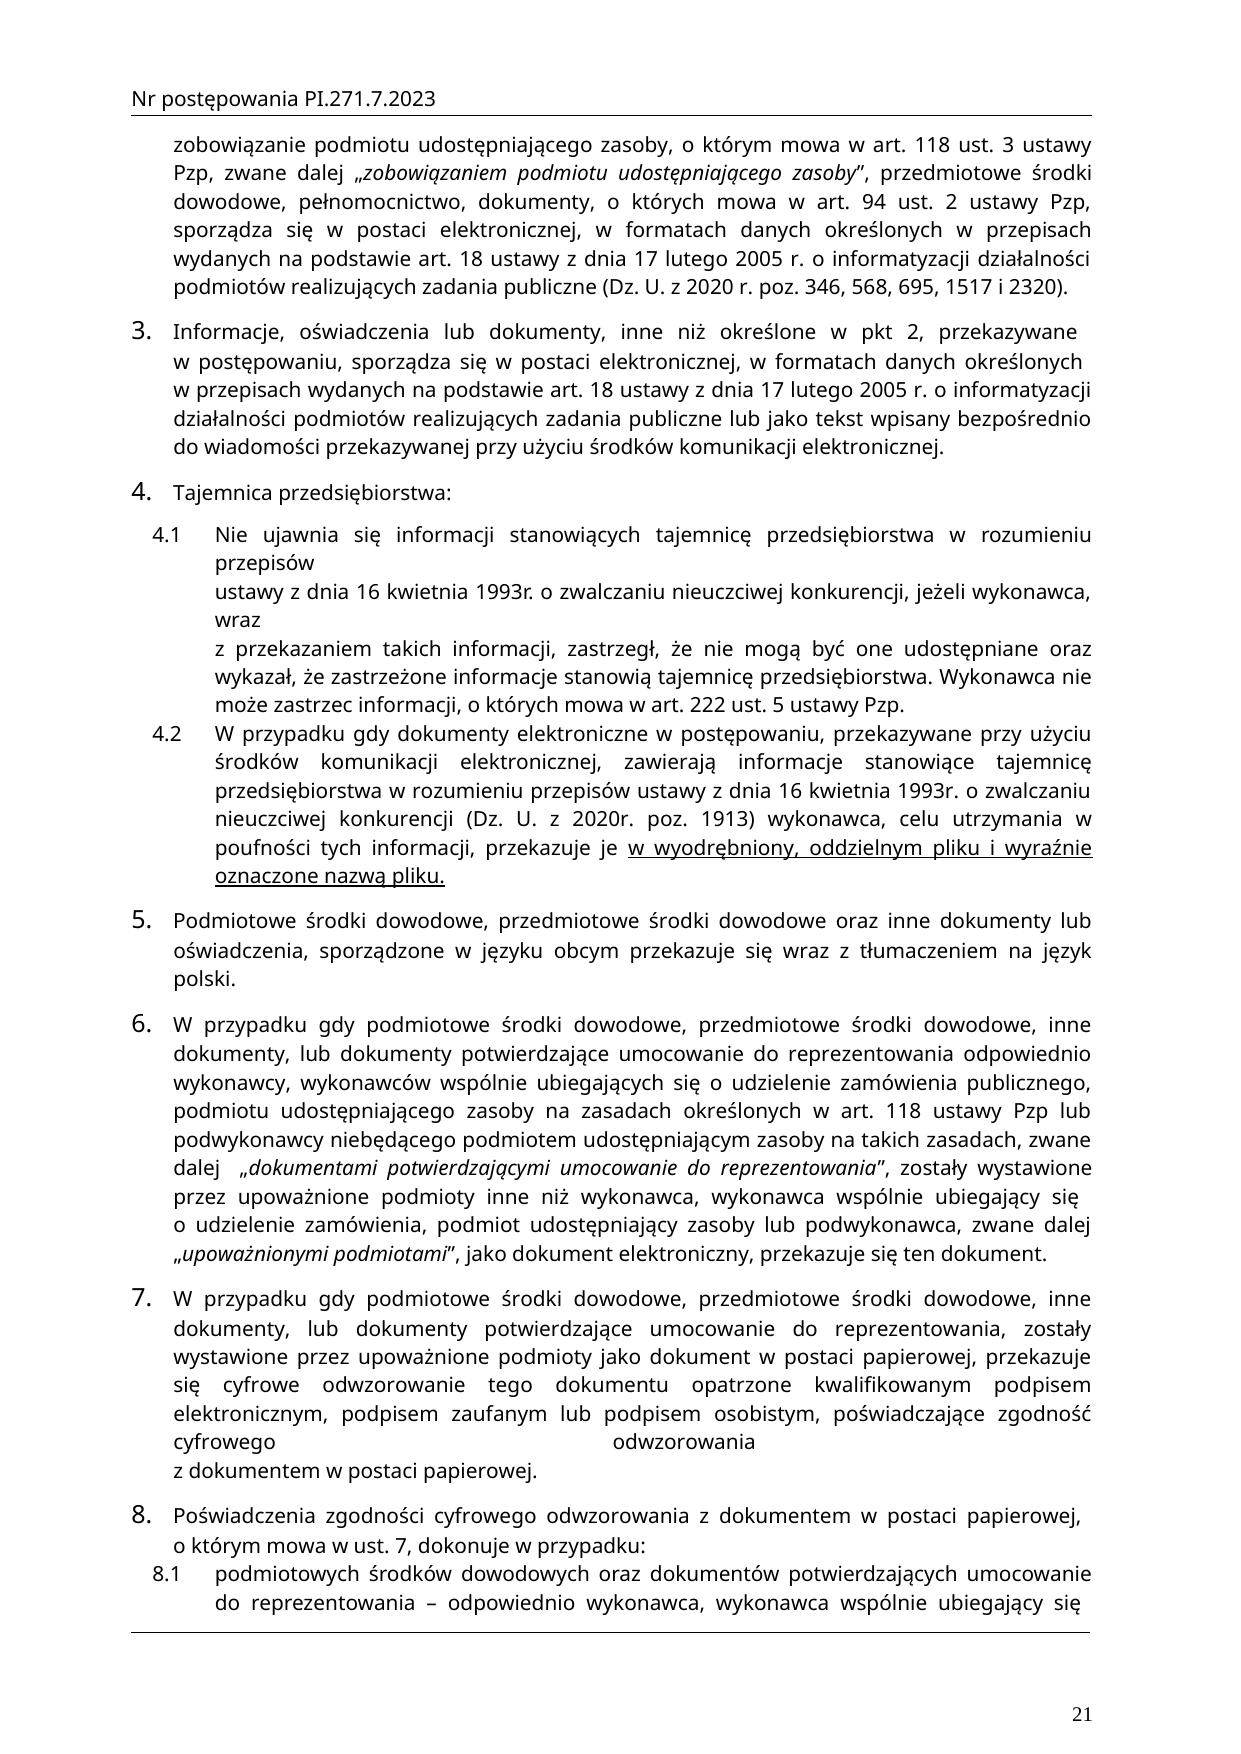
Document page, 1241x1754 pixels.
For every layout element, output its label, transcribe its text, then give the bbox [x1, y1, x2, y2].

list Informacje, oświadczenia lub dokumenty, inne niż określone w pkt 2, przekazywane w postępowaniu, sporządza się w postaci elektronicznej, w formatach danych określonych w przepisach wydanych na podstawie art. 18 ustawy z dnia 17 lutego 2005 r. o informatyzacji działalności podmiotów realizujących zadania publiczne lub jako tekst wpisany bezpośrednio do wiadomości przekazywanej przy użyciu środków komunikacji elektronicznej. [131, 313, 1092, 461]
list W przypadku gdy dokumenty elektroniczne w postępowaniu, przekazywane przy użyciu środków komunikacji elektronicznej, zawierają informacje stanowiące tajemnicę przedsiębiorstwa w rozumieniu przepisów ustawy z dnia 16 kwietnia 1993r. o zwalczaniu nieuczciwej konkurencji (Dz. U. z 2020r. poz. 1913) wykonawca, celu utrzymania w poufności tych informacji, przekazuje je w wyodrębniony, oddzielnym pliku i wyraźnie oznaczone nazwą pliku. [152, 719, 1092, 889]
list Poświadczenia zgodności cyfrowego odwzorowania z dokumentem w postaci papierowej, o którym mowa w ust. 7, dokonuje w przypadku: [131, 1497, 1092, 1559]
list W przypadku gdy podmiotowe środki dowodowe, przedmiotowe środki dowodowe, inne dokumenty, lub dokumenty potwierdzające umocowanie do reprezentowania odpowiednio wykonawcy, wykonawców wspólnie ubiegających się o udzielenie zamówienia publicznego, podmiotu udostępniającego zasoby na zasadach określonych w art. 118 ustawy Pzp lub podwykonawcy niebędącego podmiotem udostępniającym zasoby na takich zasadach, zwane dalej „dokumentami potwierdzającymi umocowanie do reprezentowania”, zostały wystawione przez upoważnione podmioty inne niż wykonawca, wykonawca wspólnie ubiegający się o udzielenie zamówienia, podmiot udostępniający zasoby lub podwykonawca, zwane dalej „upoważnionymi podmiotami”, jako dokument elektroniczny, przekazuje się ten dokument. [131, 1006, 1092, 1267]
list Tajemnica przedsiębiorstwa: [131, 473, 1092, 507]
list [131, 130, 1092, 301]
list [152, 1559, 1092, 1616]
list Nie ujawnia się informacji stanowiących tajemnicę przedsiębiorstwa w rozumieniu przepisów ustawy z dnia 16 kwietnia 1993r. o zwalczaniu nieuczciwej konkurencji, jeżeli wykonawca, wraz z przekazaniem takich informacji, zastrzegł, że nie mogą być one udostępniane oraz wykazał, że zastrzeżone informacje stanowią tajemnicę przedsiębiorstwa. Wykonawca nie może zastrzec informacji, o których mowa w art. 222 ust. 5 ustawy Pzp. [152, 520, 1092, 719]
list W przypadku gdy podmiotowe środki dowodowe, przedmiotowe środki dowodowe, inne dokumenty, lub dokumenty potwierdzające umocowanie do reprezentowania, zostały wystawione przez upoważnione podmioty jako dokument w postaci papierowej, przekazuje się cyfrowe odwzorowanie tego dokumentu opatrzone kwalifikowanym podpisem elektronicznym, podpisem zaufanym lub podpisem osobistym, poświadczające zgodność cyfrowego odwzorowania z dokumentem w postaci papierowej. [131, 1279, 1092, 1484]
list Podmiotowe środki dowodowe, przedmiotowe środki dowodowe oraz inne dokumenty lub oświadczenia, sporządzone w języku obcym przekazuje się wraz z tłumaczeniem na język polski. [131, 902, 1092, 993]
